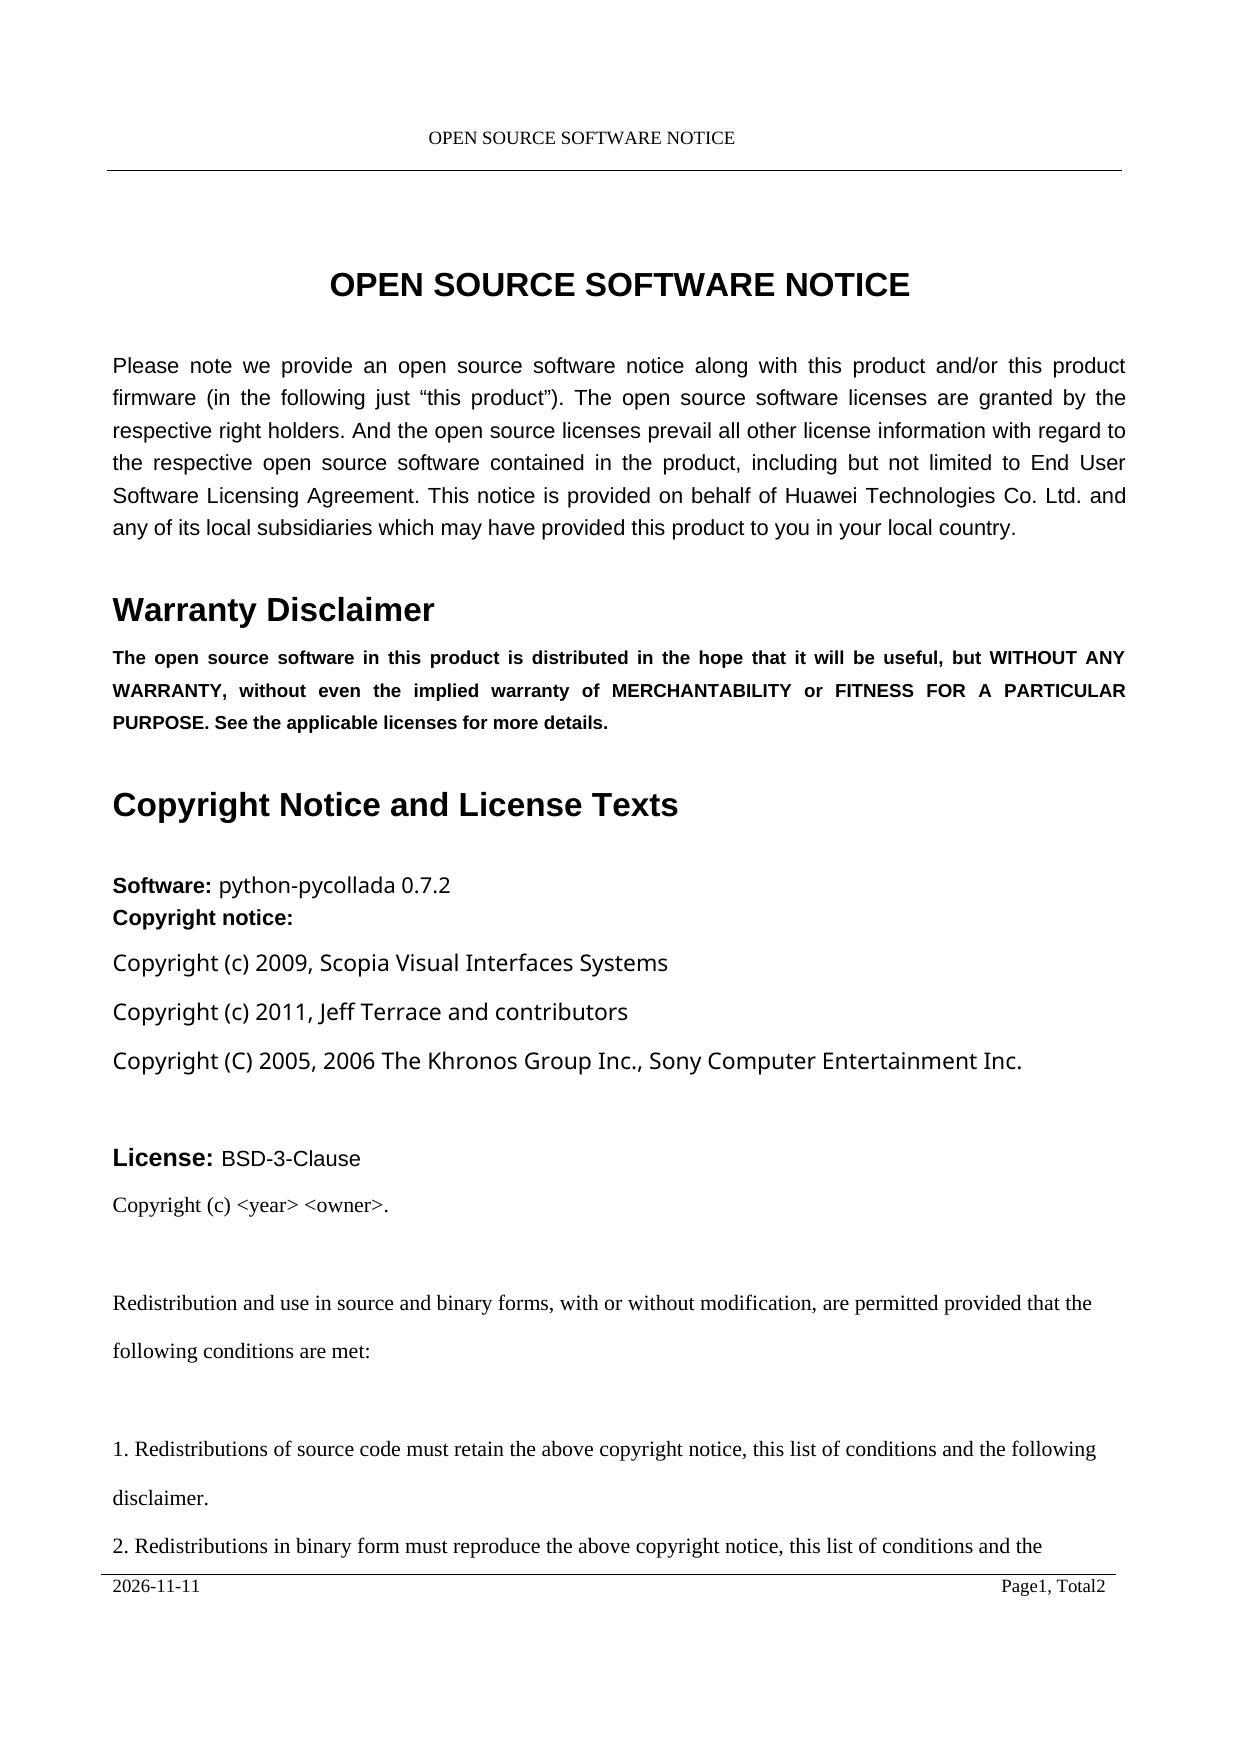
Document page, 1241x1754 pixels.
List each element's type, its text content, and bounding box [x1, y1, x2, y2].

text Please note we provide an open source software notice along with this product and/or this product firmware (in the following just “this product”). The open source software licenses are granted by the respective right holders. And the open source licenses prevail all other license information with regard to the respective open source software contained in the product, including but not limited to End User Software Licensing Agreement. This notice is provided on behalf of Huawei Technologies Co. Ltd. and any of its local subsidiaries which may have provided this product to you in your local country. [112, 349, 1128, 544]
text License: BSD-3-Clause [112, 1142, 1128, 1174]
text Warranty Disclaimer [112, 576, 1128, 641]
text Copyright (c) 2009, Scopia Visual Interfaces Systems Copyright (c) 2011, Jeff Terrace and contributors Copyright (C) 2005, 2006 The Khronos Group Inc., Sony Computer Entertainment Inc. [112, 947, 1128, 1125]
text Copyright Notice and License Texts [112, 771, 1128, 836]
text Copyright notice: [112, 901, 1128, 934]
text Software: python-pycollada 0.7.2 [112, 869, 1128, 901]
text The open source software in this product is distributed in the hope that it will be useful, but WITHOUT ANY WARRANTY, without even the implied warranty of MERCHANTABILITY or FITNESS FOR A PARTICULAR PURPOSE. See the applicable licenses for more details. [112, 641, 1128, 739]
text OPEN SOURCE SOFTWARE NOTICE [112, 251, 1128, 316]
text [112, 1188, 1128, 1562]
